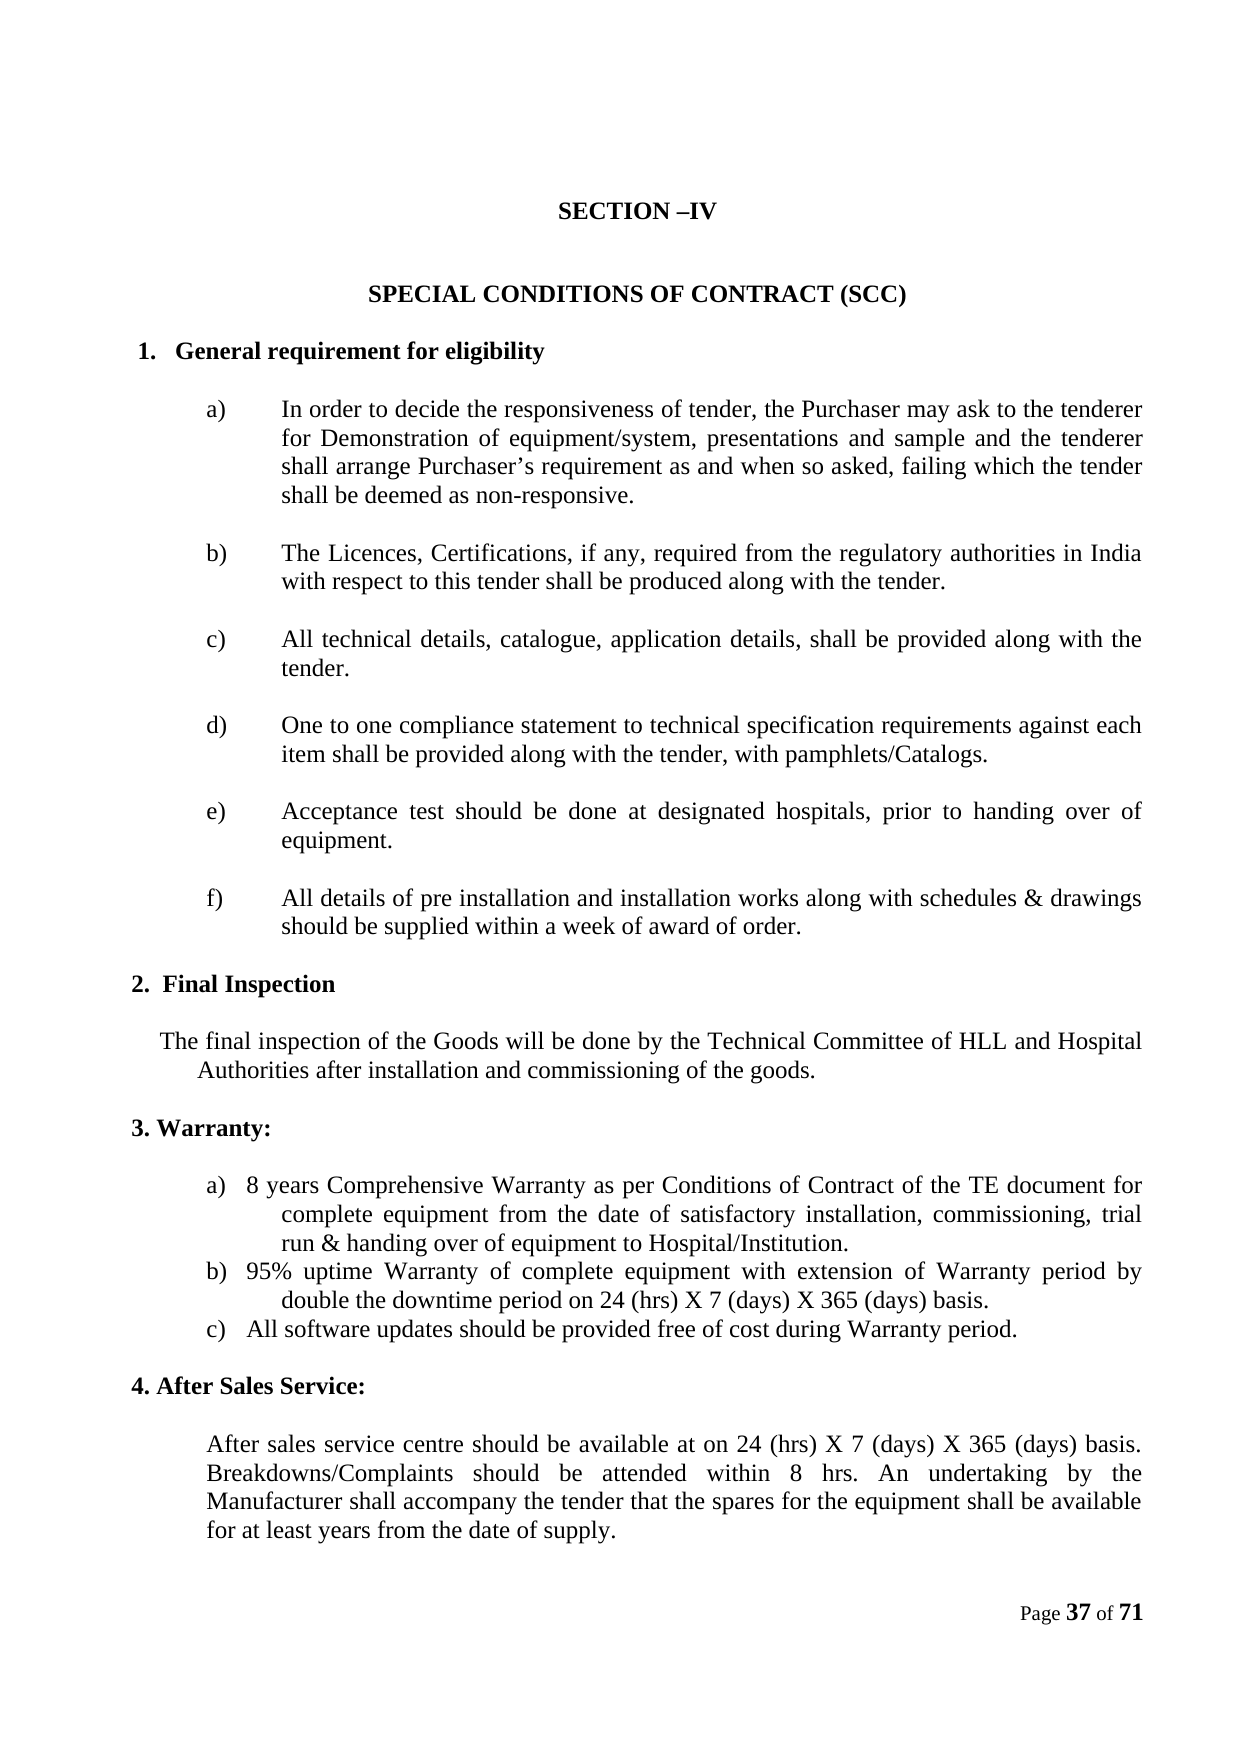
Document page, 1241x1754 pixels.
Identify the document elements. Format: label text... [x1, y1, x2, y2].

list 95% uptime Warranty of complete equipment with extension of Warranty period by double the downtime period on 24 (hrs) X 7 (days) X 365 (days) basis. [206, 1256, 1143, 1314]
text 1. General requirement for eligibility [131, 336, 1143, 365]
list All technical details, catalogue, application details, shall be provided along with the tender. [206, 624, 1143, 681]
text 3. Warranty: [131, 1113, 1143, 1141]
text SPECIAL CONDITIONS OF CONTRACT (SCC) [131, 279, 1143, 308]
list One to one compliance statement to technical specification requirements against each item shall be provided along with the tender, with pamphlets/Catalogs. [206, 710, 1143, 768]
list In order to decide the responsiveness of tender, the Purchaser may ask to the tenderer for Demonstration of equipment/system, presentations and sample and the tenderer shall arrange Purchaser’s requirement as and when so asked, failing which the tender shall be deemed as non-responsive. [206, 394, 1143, 509]
list 4. After Sales Service: [131, 1371, 1143, 1400]
list Acceptance test should be done at designated hospitals, prior to handing over of equipment. [206, 796, 1143, 854]
list 8 years Comprehensive Warranty as per Conditions of Contract of the TE document for complete equipment from the date of satisfactory installation, commissioning, trial run & handing over of equipment to Hospital/Institution. [206, 1170, 1143, 1256]
list The Licences, Certifications, if any, required from the regulatory authorities in with respect to this tender shall be produced along with the tender. [206, 538, 1143, 595]
list All details of pre installation and installation works along with schedules & drawings should be supplied within a week of award of order. [206, 883, 1143, 940]
text 2. Final Inspection [131, 969, 1143, 998]
text SECTION –IV [131, 196, 1143, 225]
list All software updates should be provided free of cost during Warranty period. [206, 1314, 1143, 1343]
text The final inspection of the Goods will be done by the Technical Committee of HLL and Hospital Authorities after installation and commissioning of the goods. [159, 1026, 1143, 1084]
list After sales service centre should be available at on 24 (hrs) X 7 (days) X 365 (days) basis. Breakdowns/Complaints should be attended within 8 hrs. An undertaking by the Manufacturer shall accompany the tender that the spares for the equipment shall be available for at least years from the date of supply. [206, 1429, 1143, 1544]
